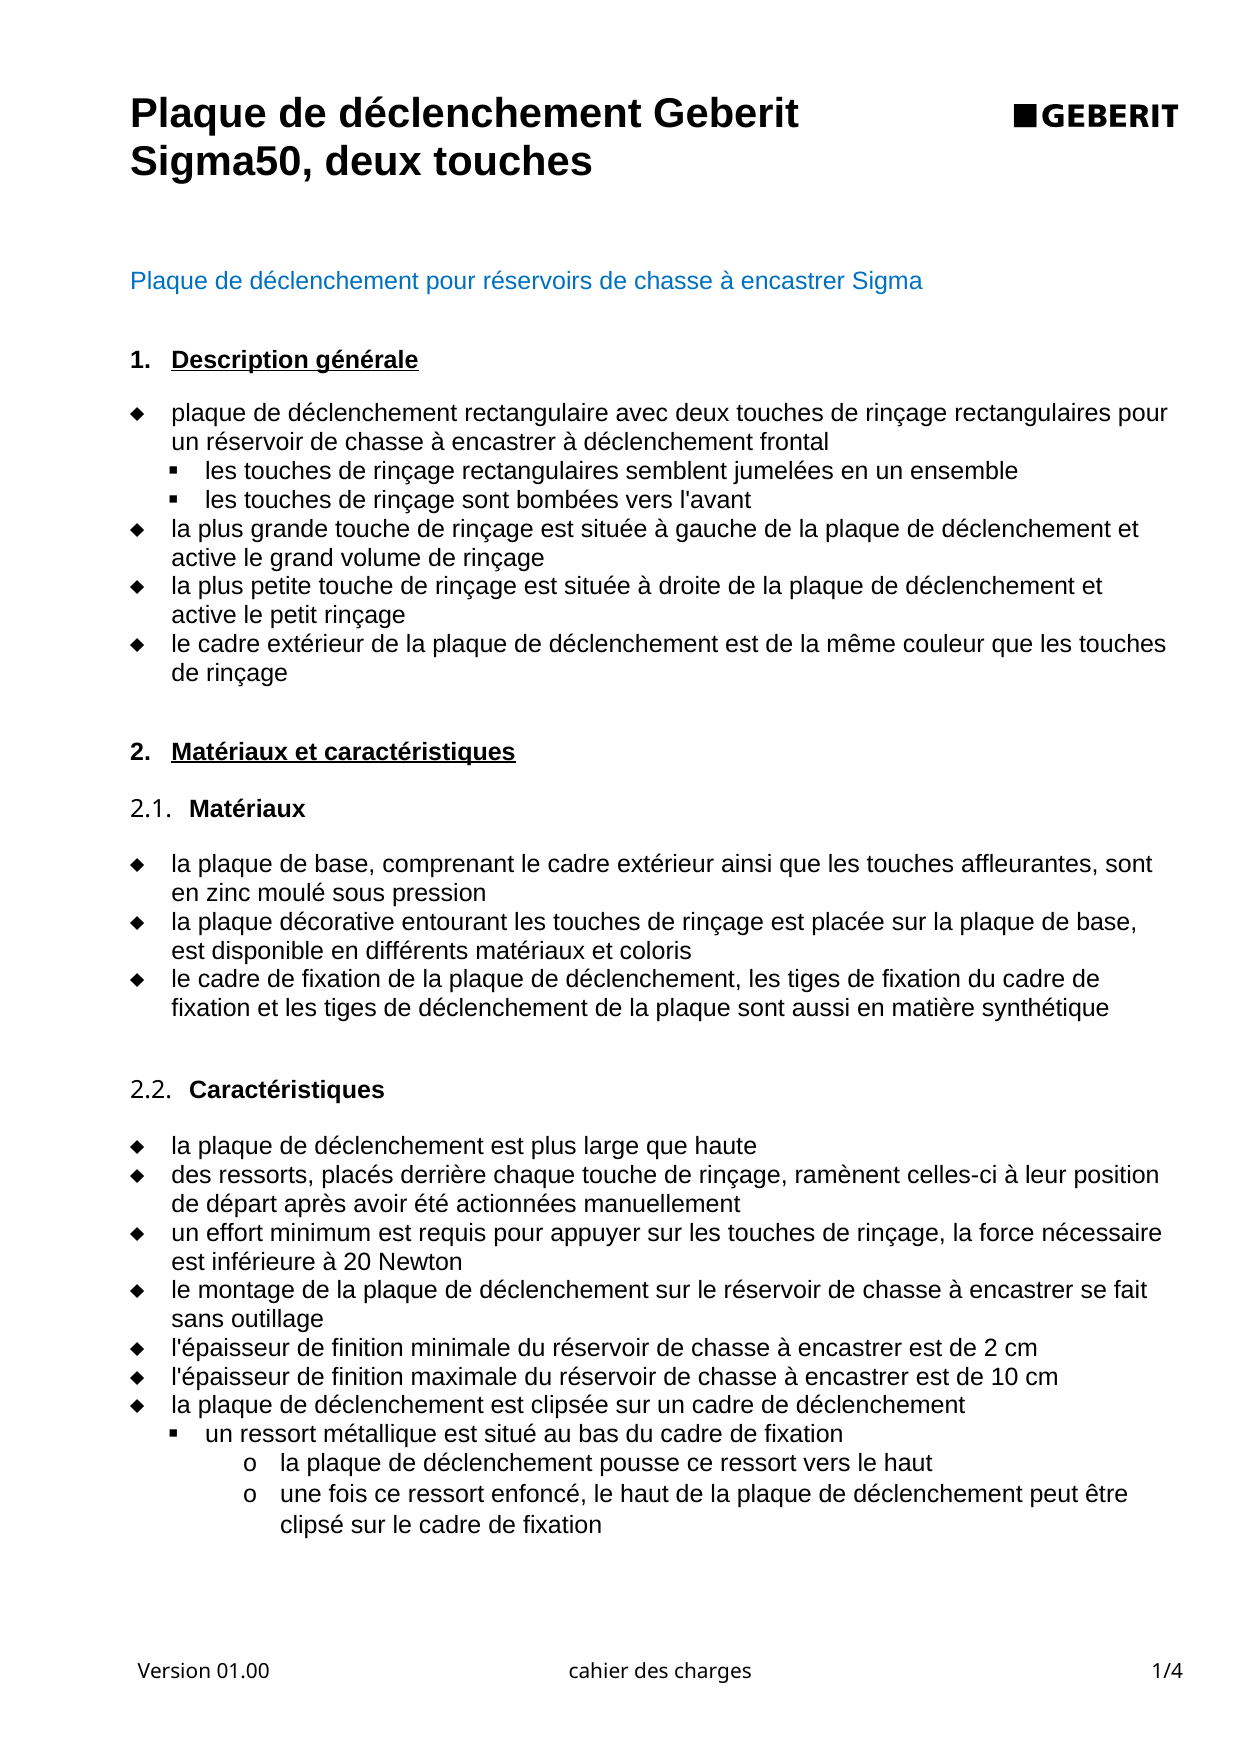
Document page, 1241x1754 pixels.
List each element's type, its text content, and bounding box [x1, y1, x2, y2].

text le montage de la plaque de déclenchement sur le réservoir de chasse à encastrer se fait sans outillage [130, 1275, 1175, 1333]
subtitle Caractéristiques [130, 1072, 1175, 1106]
text plaque de déclenchement rectangulaire avec deux touches de rinçage rectangulaires pour un réservoir de chasse à encastrer à déclenchement frontal [130, 398, 1175, 456]
text la plaque de déclenchement est plus large que haute [130, 1131, 1175, 1160]
text le cadre extérieur de la plaque de déclenchement est de la même couleur que les touches de rinçage [130, 629, 1175, 686]
subtitle Description générale [130, 344, 1175, 373]
text un ressort métallique est situé au bas du cadre de fixation [167, 1419, 1175, 1448]
text la plaque décorative entourant les touches de rinçage est placée sur la plaque de base, est disponible en différents matériaux et coloris [130, 907, 1175, 964]
text la plus grande touche de rinçage est située à gauche de la plaque de déclenchement et active le grand volume de rinçage [130, 514, 1175, 571]
text les touches de rinçage rectangulaires semblent jumelées en un ensemble [167, 456, 1175, 485]
text l'épaisseur de finition minimale du réservoir de chasse à encastrer est de 2 cm [130, 1333, 1175, 1362]
text le cadre de fixation de la plaque de déclenchement, les tiges de fixation du cadre de fixation et les tiges de déclenchement de la plaque sont aussi en matière synthétique [130, 964, 1175, 1022]
list la plaque de déclenchement pousse ce ressort vers le haut [242, 1448, 1175, 1479]
subtitle Matériaux et caractéristiques [130, 736, 1175, 765]
text des ressorts, placés derrière chaque touche de rinçage, ramènent celles-ci à leur position de départ après avoir été actionnées manuellement [130, 1160, 1175, 1218]
subtitle Matériaux [130, 790, 1175, 824]
text l'épaisseur de finition maximale du réservoir de chasse à encastrer est de 10 cm [130, 1362, 1175, 1391]
list une fois ce ressort enfoncé, le haut de la plaque de déclenchement peut être clipsé sur le cadre de fixation [242, 1479, 1175, 1539]
text la plaque de base, comprenant le cadre extérieur ainsi que les touches affleurantes, sont en zinc moulé sous pression [130, 849, 1175, 907]
text un effort minimum est requis pour appuyer sur les touches de rinçage, la force nécessaire est inférieure à 20 Newton [130, 1218, 1175, 1275]
text la plus petite touche de rinçage est située à droite de la plaque de déclenchement et active le petit rinçage [130, 571, 1175, 629]
text Plaque de déclenchement pour réservoirs de chasse à encastrer Sigma [130, 266, 1175, 294]
text la plaque de déclenchement est clipsée sur un cadre de déclenchement [130, 1391, 1175, 1419]
text les touches de rinçage sont bombées vers l'avant [167, 485, 1175, 514]
picture [1013, 103, 1179, 128]
